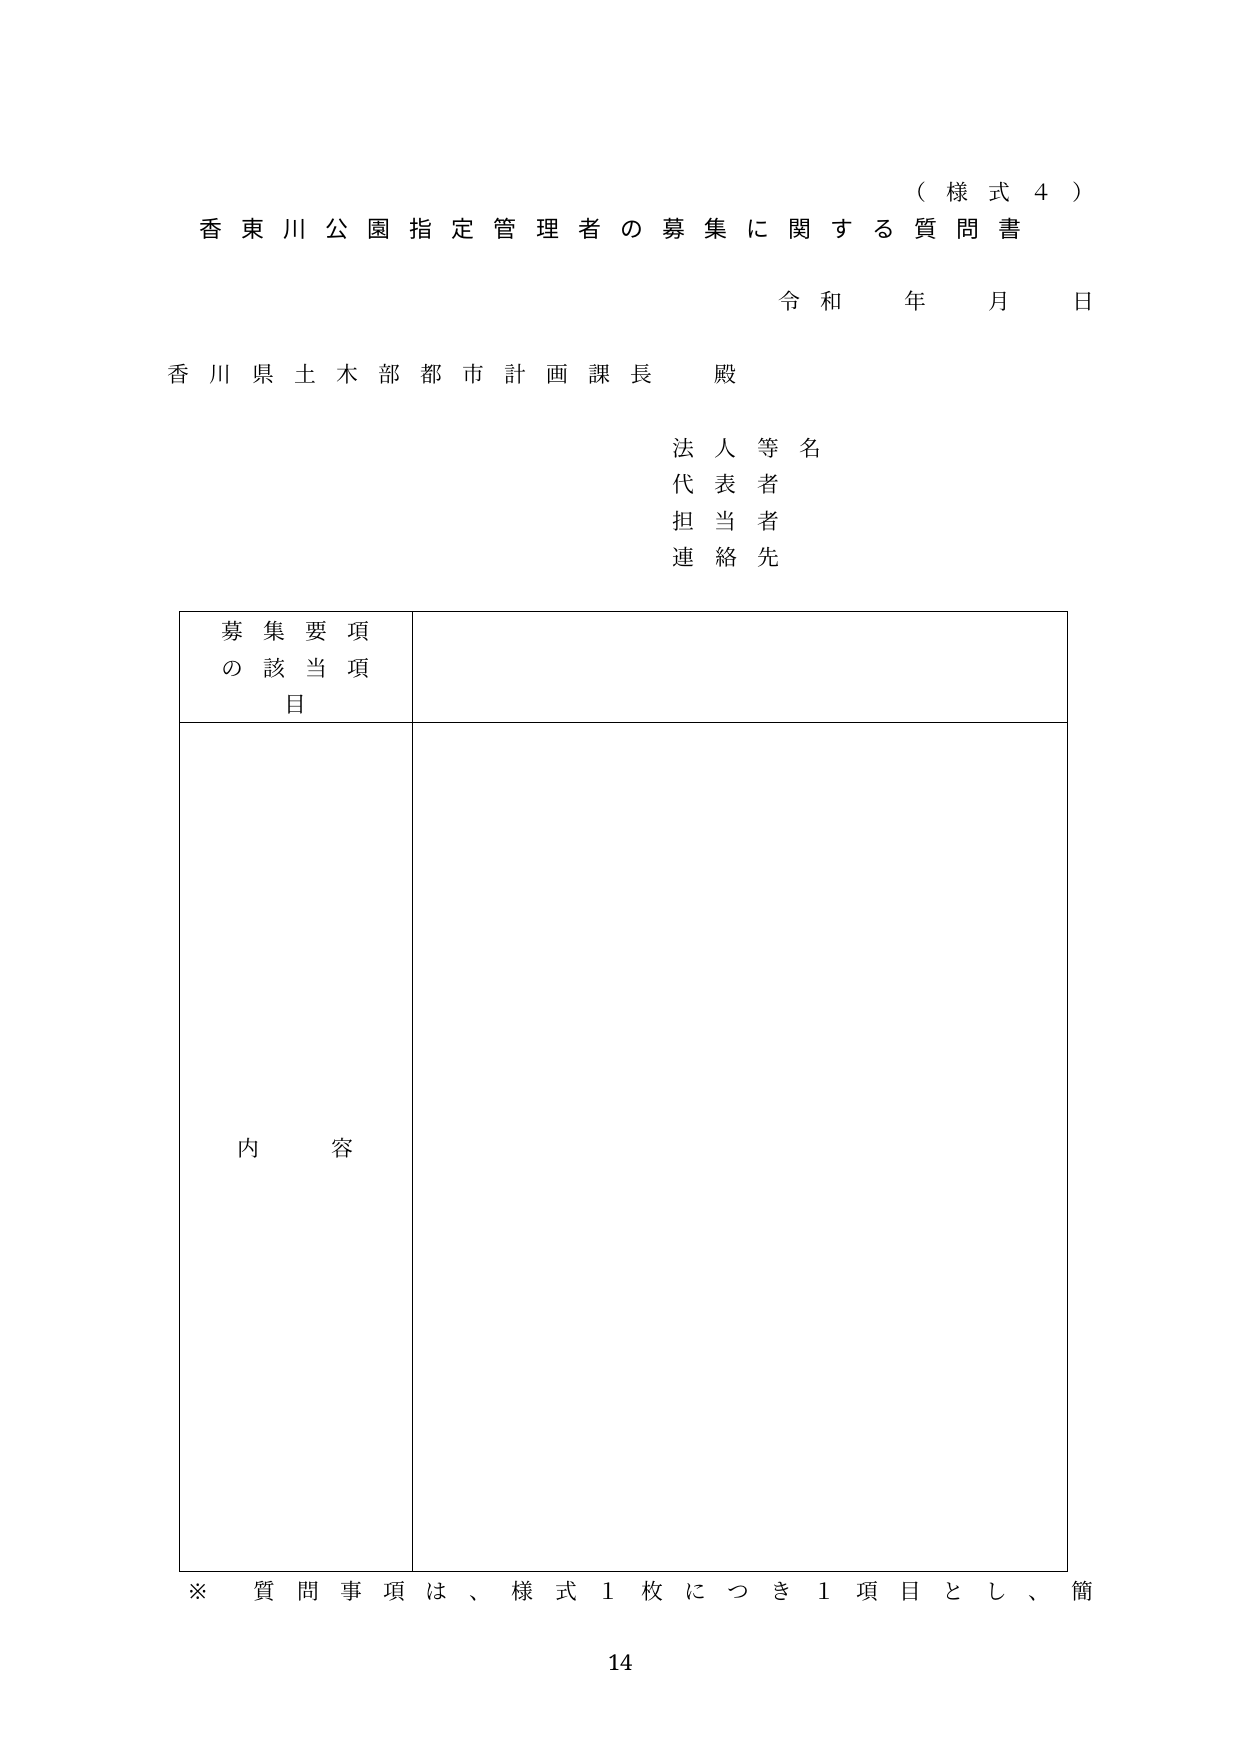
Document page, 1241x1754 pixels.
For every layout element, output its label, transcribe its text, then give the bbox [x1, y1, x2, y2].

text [148, 1572, 1114, 1608]
table_header 募集要項の該当項目 [180, 612, 412, 722]
table_cell [413, 723, 1067, 1571]
table_header [413, 612, 1067, 722]
text 香東川公園指定管理者の募集に関する質問書 [126, 209, 1114, 245]
text 連絡先 [653, 538, 1114, 574]
text 法人等名 [653, 428, 1114, 465]
text 代表者 [653, 465, 1114, 501]
table_cell 内容 [180, 723, 412, 1571]
text 令和 年 月 日 [130, 282, 1114, 318]
text 担当者 [653, 501, 1114, 538]
text 香川県土木部都市計画課長 殿 [148, 355, 1114, 392]
text （様式４） [130, 172, 1114, 209]
